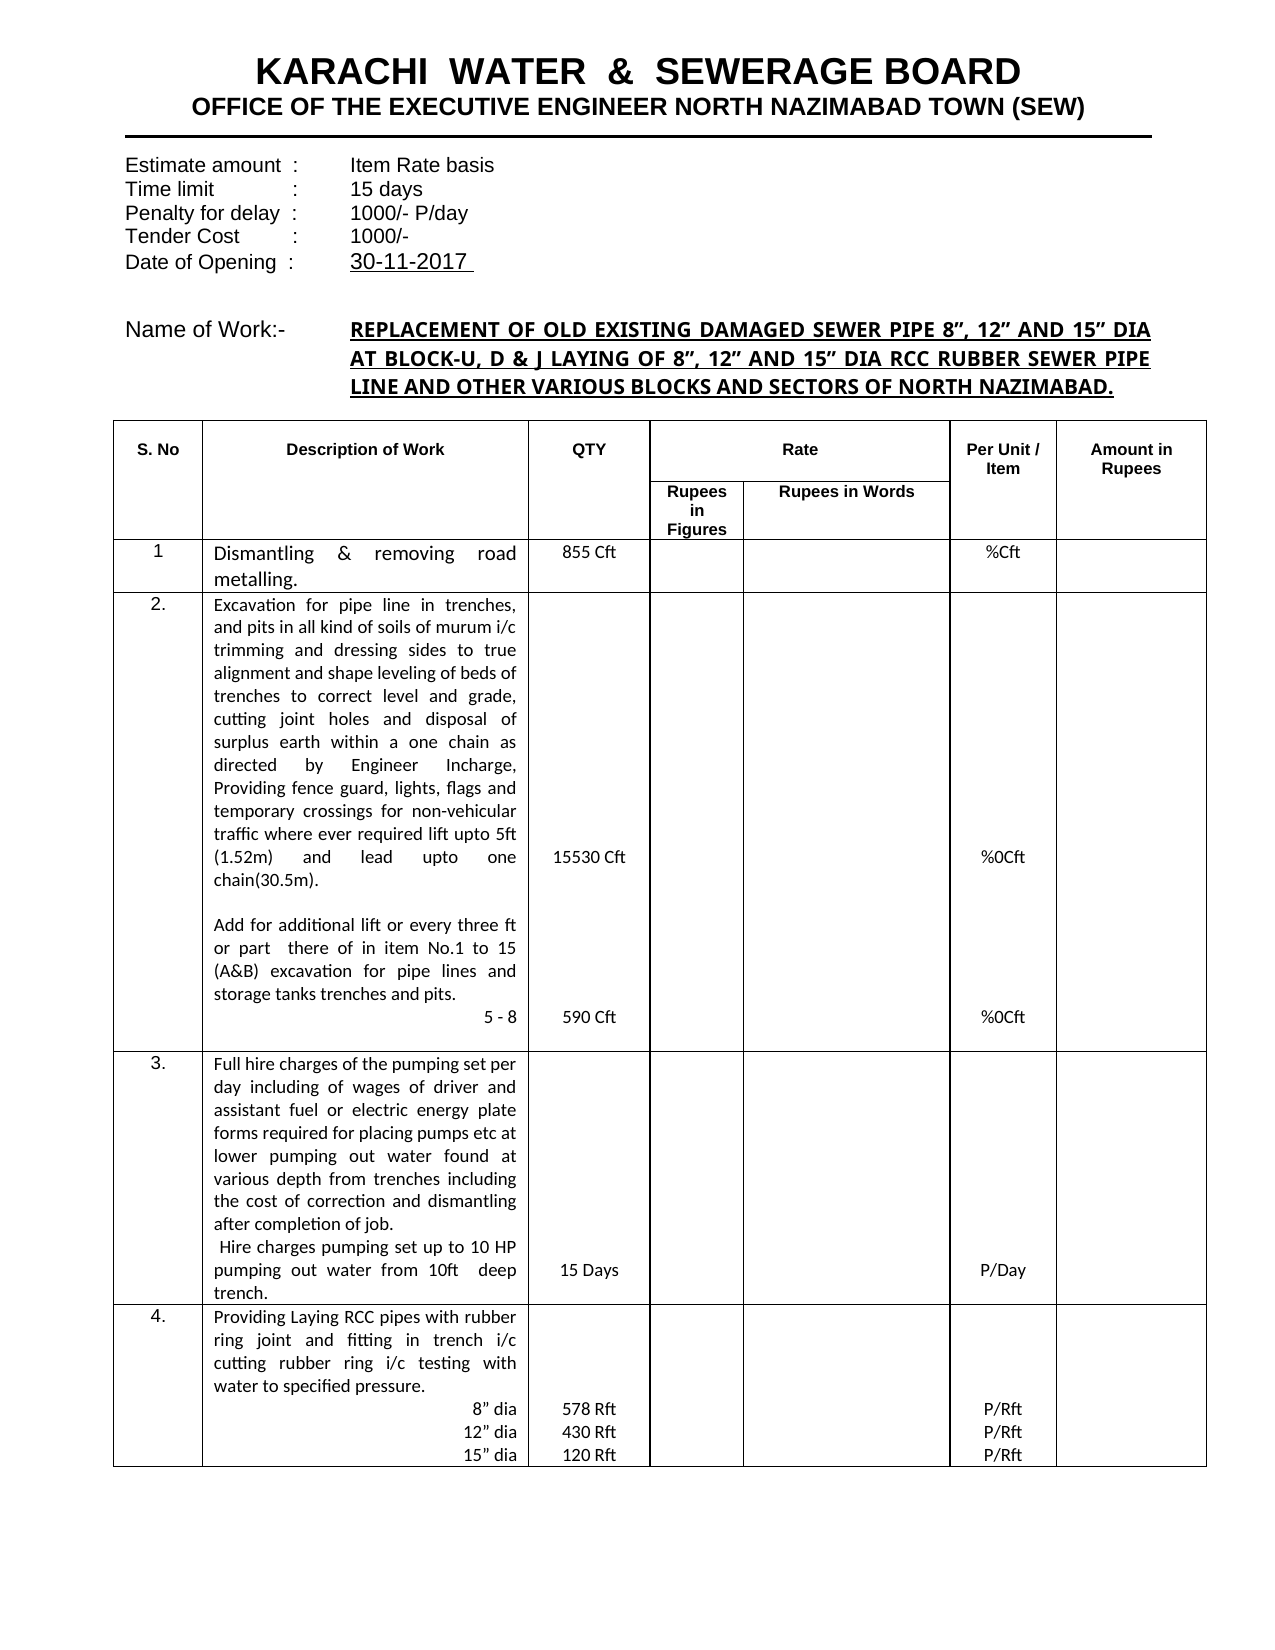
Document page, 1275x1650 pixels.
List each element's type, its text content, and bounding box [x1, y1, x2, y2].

table_cell 2. [114, 593, 202, 1051]
table_cell [651, 1052, 743, 1304]
table_cell P/Day [951, 1052, 1056, 1304]
table_cell [744, 593, 949, 1051]
table_cell [651, 593, 743, 1051]
table_cell %Cft [951, 540, 1056, 592]
table_cell [1057, 593, 1206, 1051]
table_header S. No [114, 421, 202, 539]
table_cell Rupees in Words [744, 482, 949, 539]
table_cell 1 [114, 540, 202, 592]
table_cell [1057, 1052, 1206, 1304]
text OFFICE OF THE EXECUTIVE ENGINEER NORTH NAZIMABAD TOWN (SEW) [125, 92, 1152, 121]
table_cell Dismantling & removing road metalling. [203, 540, 528, 592]
text Time limit : 15 days [125, 176, 1152, 200]
text Penalty for delay : 1000/- P/day [125, 200, 1152, 224]
table_cell P/Rft P/Rft P/Rft [951, 1305, 1056, 1466]
table_cell [651, 1305, 743, 1466]
table_cell [744, 1052, 949, 1304]
table_header Description of Work [203, 421, 528, 539]
table_cell 855 Cft [529, 540, 649, 592]
table_header Per Unit / Item [951, 421, 1056, 539]
table_cell [1057, 1305, 1206, 1466]
table_cell Excavation for pipe line in trenches, and pits in all kind of soils of murum i/c trimming and dressing sides to true alignment and shape leveling of beds of trenches to correct level and grade, cutting joint holes and disposal of surplus earth within a one chain as directed by Engineer Incharge, Providing fence guard, lights, flags and temporary crossings for non-vehicular traffic where ever required lift upto 5ft (1.52m) and lead upto one chain(30.5m). Add for additional lift or every three ft or part there of in item No.1 to 15 (A&B) excavation for pipe lines and storage tanks trenches and pits. 5 - 8 [203, 593, 528, 1051]
table_cell 15 Days [529, 1052, 649, 1304]
table_cell Full hire charges of the pumping set per day including of wages of driver and assistant fuel or electric energy plate forms required for placing pumps etc at lower pumping out water found at various depth from trenches including the cost of correction and dismantling after completion of job. Hire charges pumping set up to 10 HP pumping out water from 10ft deep trench. [203, 1052, 528, 1304]
table_cell 15530 Cft 590 Cft [529, 593, 649, 1051]
table_cell %0Cft %0Cft [951, 593, 1056, 1051]
text KARACHI WATER & SEWERAGE BOARD [125, 49, 1152, 92]
table_cell Providing Laying RCC pipes with rubber ring joint and fitting in trench i/c cutting rubber ring i/c testing with water to specified pressure. 8” dia 12” dia 15” dia [203, 1305, 528, 1466]
text Date of Opening : 30-11-2017 [125, 248, 1152, 274]
table_cell 4. [114, 1305, 202, 1466]
table_cell [1057, 540, 1206, 592]
table_cell 578 Rft 430 Rft 120 Rft [529, 1305, 649, 1466]
table_cell [744, 540, 949, 592]
table_cell 3. [114, 1052, 202, 1304]
table_header Amount in Rupees [1057, 421, 1206, 539]
table_cell Rupees in Figures [651, 482, 743, 539]
table_header Rate [651, 421, 949, 481]
text Estimate amount : Item Rate basis [125, 152, 1152, 176]
table_header QTY [529, 421, 649, 539]
text Name of Work:- REPLACEMENT OF OLD EXISTING DAMAGED SEWER PIPE 8”, 12” AND 15” DIA AT BLOCK-U, D & J LAYING OF 8”, 12” AND 15” DIA RCC RUBBER SEWER PIPE LINE AND OTHER VARIOUS BLOCKS AND SECTORS OF NORTH NAZIMABAD. [125, 315, 1152, 401]
text Tender Cost : 1000/- [125, 224, 1152, 248]
table_cell [651, 540, 743, 592]
table_cell [744, 1305, 949, 1466]
